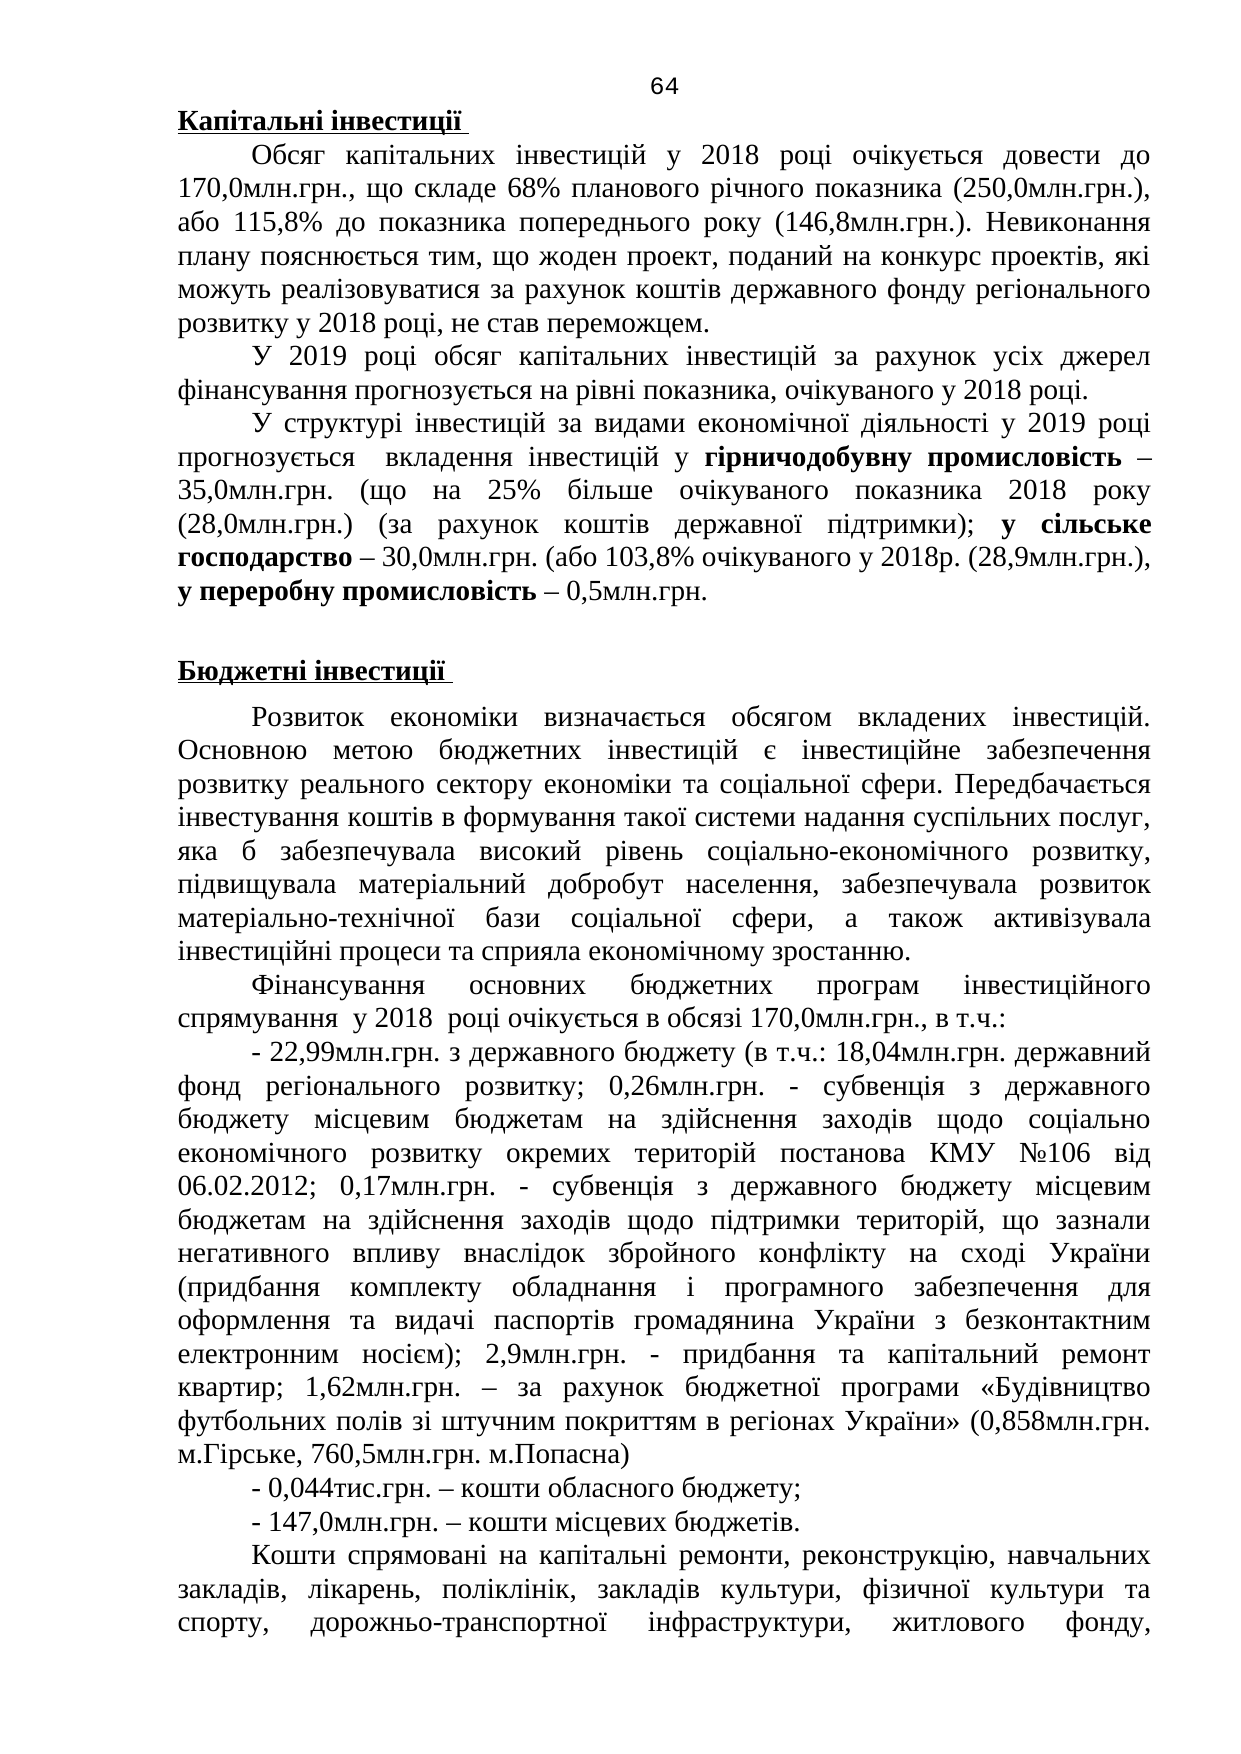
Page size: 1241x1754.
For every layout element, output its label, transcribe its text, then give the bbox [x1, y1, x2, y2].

text - 0,044тис.грн. – кошти обласного бюджету; [177, 1470, 1152, 1504]
text Розвиток економіки визначається обсягом вкладених інвестицій. Основною метою бюджетних інвестицій є інвестиційне забезпечення розвитку реального сектору економіки та соціальної сфери. Передбачається інвестування коштів в формування такої системи надання суспільних послуг, яка б забезпечувала високий рівень соціально-економічного розвитку, підвищувала матеріальний добробут населення, забезпечувала розвиток матеріально-технічної бази соціальної сфери, а також активізувала інвестиційні процеси та сприяла економічному зростанню. [177, 699, 1152, 967]
text - 22,99млн.грн. з державного бюджету (в т.ч.: 18,04млн.грн. державний фонд регіонального розвитку; 0,26млн.грн. - субвенція з державного бюджету місцевим бюджетам на здійснення заходів щодо соціально економічного розвитку окремих територій постанова КМУ №106 від 06.02.2012; 0,17млн.грн. - субвенція з державного бюджету місцевим бюджетам на здійснення заходів щодо підтримки територій, що зазнали негативного впливу внаслідок збройного конфлікту на сході України (придбання комплекту обладнання і програмного забезпечення для оформлення та видачі паспортів громадянина України з безконтактним електронним носієм); 2,9млн.грн. - придбання та капітальний ремонт квартир; 1,62млн.грн. – за рахунок бюджетної програми «Будівництво футбольних полів зі штучним покриттям в регіонах України» (0,858млн.грн. м.Гірське, 760,5млн.грн. м.Попасна) [177, 1034, 1152, 1470]
text Капітальні інвестиції [177, 103, 1152, 137]
text У структурі інвестицій за видами економічної діяльності у 2019 році прогнозується вкладення інвестицій у гірничодобувну промисловість – 35,0млн.грн. (що на 25% більше очікуваного показника 2018 року (28,0млн.грн.) (за рахунок коштів державної підтримки); у сільське господарство – 30,0млн.грн. (або 103,8% очікуваного у 2018р. (28,9млн.грн.), у переробну промисловість – 0,5млн.грн. [177, 405, 1152, 607]
text Обсяг капітальних інвестицій у 2018 році очікується довести до 170,0млн.грн., що складе 68% планового річного показника (250,0млн.грн.), або 115,8% до показника попереднього року (146,8млн.грн.). Невиконання плану пояснюється тим, що жоден проект, поданий на конкурс проектів, які можуть реалізовуватися за рахунок коштів державного фонду регіонального розвитку у 2018 році, не став переможцем. [177, 137, 1152, 338]
text Бюджетні інвестиції [177, 653, 1152, 686]
text У 2019 році обсяг капітальних інвестицій за рахунок усіх джерел фінансування прогнозується на рівні показника, очікуваного у 2018 році. [177, 338, 1152, 405]
text Фінансування основних бюджетних програм інвестиційного спрямування у 2018 році очікується в обсязі 170,0млн.грн., в т.ч.: [177, 967, 1152, 1034]
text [177, 1537, 1152, 1638]
text - 147,0млн.грн. – кошти місцевих бюджетів. [177, 1504, 1152, 1537]
